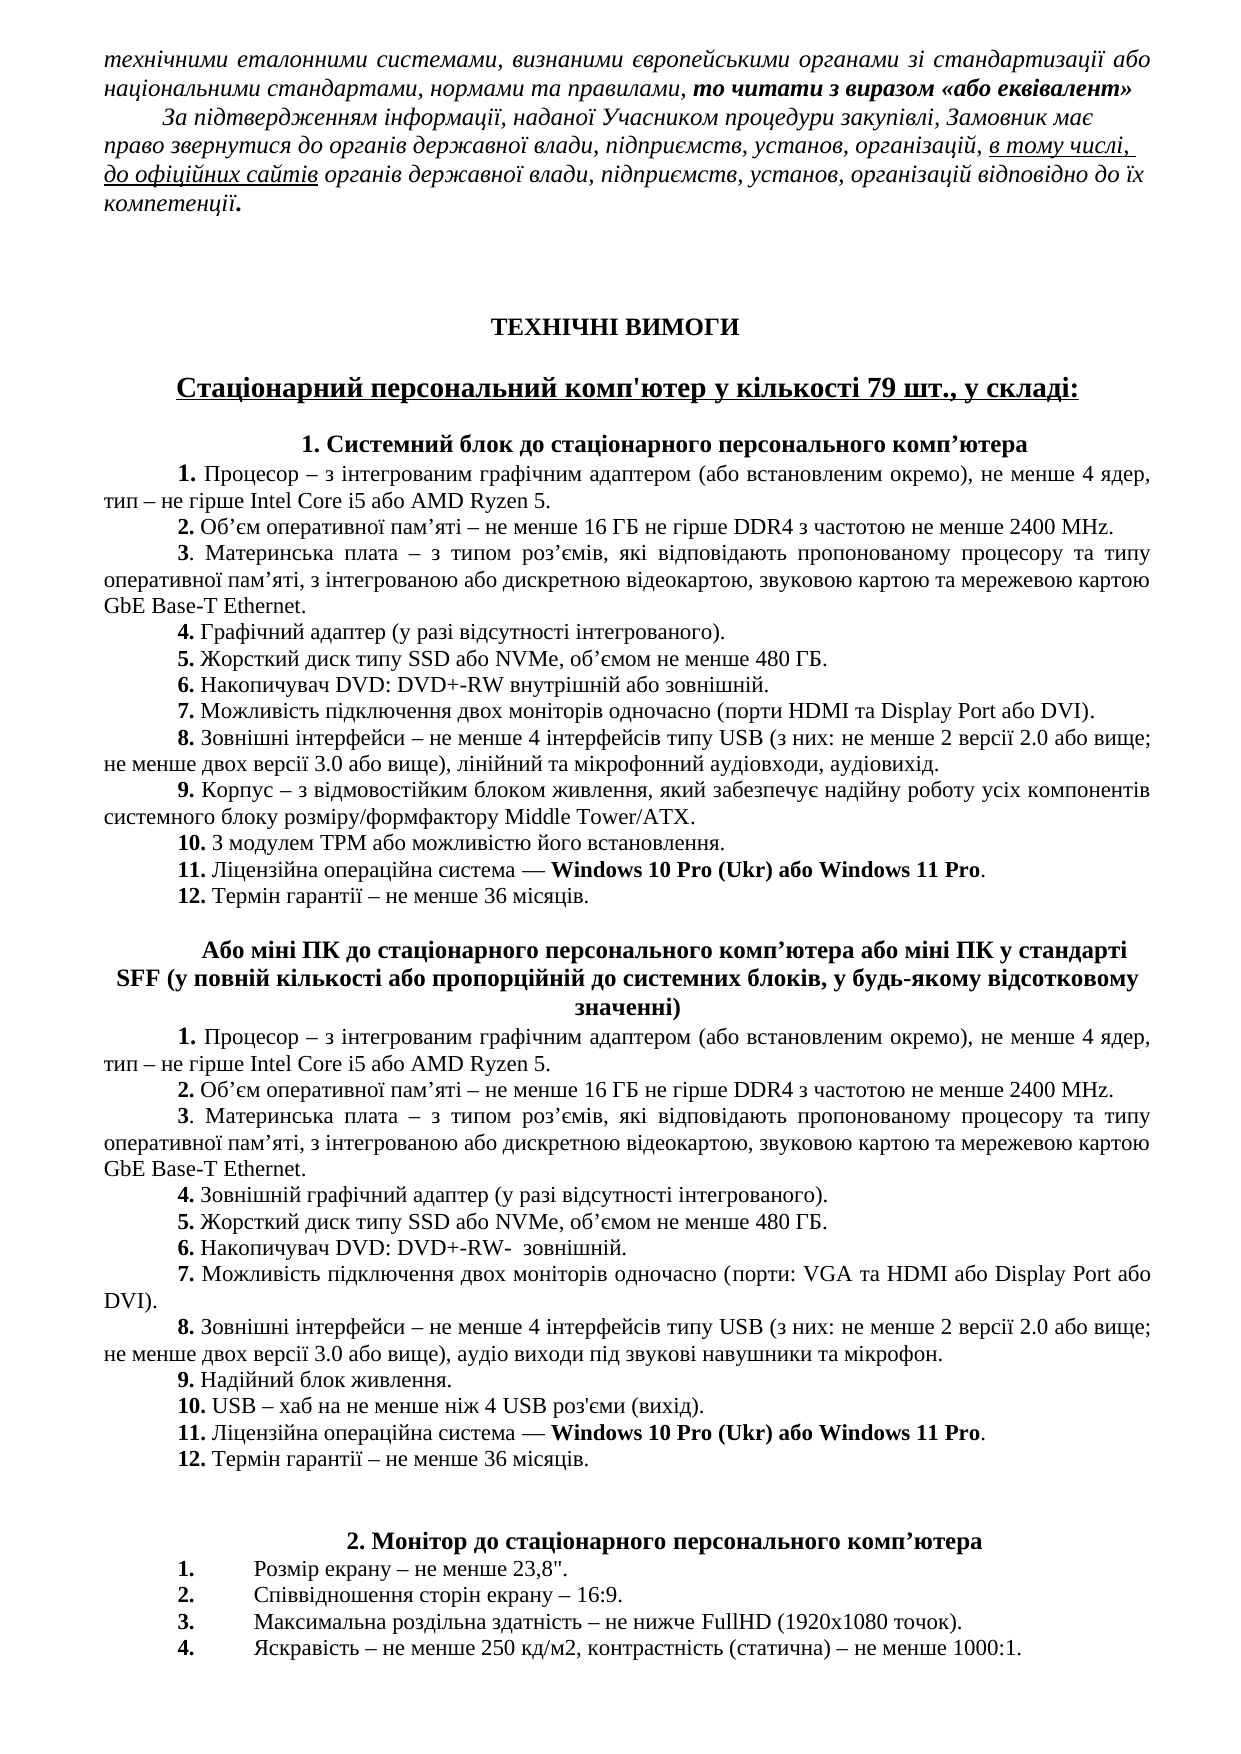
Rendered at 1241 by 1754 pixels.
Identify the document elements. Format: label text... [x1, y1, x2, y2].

text 1. Процесор – з інтегрованим графічним адаптером (або встановленим окремо), не менше 4 ядер, тип – не гірше Intel Core i5 або AMD Ryzen 5. [103, 458, 1152, 513]
text 11. Ліцензійна операційна система — Windows 10 Pro (Ukr) або Windows 11 Pro. [177, 1419, 1152, 1445]
text 1. Процесор – з інтегрованим графічним адаптером (або встановленим окремо), не менше 4 ядер, тип – не гірше Intel Core i5 або AMD Ryzen 5. [103, 1021, 1152, 1076]
text 5. Жорсткий диск типу SSD або NVMe, об’ємом не менше 480 ГБ. [103, 1208, 1152, 1234]
text 6. Накопичувач DVD: DVD+-RW внутрішній або зовнішній. [103, 671, 1152, 697]
list Співвідношення сторін екрану – 16:9. [103, 1582, 1152, 1608]
text 10. USB – хаб на не менше ніж 4 USB роз'єми (вихід). [177, 1392, 1152, 1419]
text 12. Термін гарантії – не менше 36 місяців. [103, 882, 1152, 908]
text 7. Можливість підключення двох моніторів одночасно (порти: VGA та HDMI або Display Port або DVI). [103, 1261, 1152, 1313]
text 5. Жорсткий диск типу SSD або NVMe, об’ємом не менше 480 ГБ. [103, 645, 1152, 671]
text ТЕХНІЧНІ ВИМОГИ [118, 312, 1112, 341]
text 10. З модулем TPM або можливістю його встановлення. [177, 829, 1152, 856]
text 1. Системний блок до стаціонарного персонального комп’ютера [103, 429, 1152, 458]
text Або міні ПК до стаціонарного персонального комп’ютера або міні ПК у стандарті SFF (у повній кількості або пропорційній до системних блоків, у будь-якому відсотковому значенні) [103, 935, 1152, 1021]
text За підтвердженням інформації, наданої Учасником процедури закупівлі, Замовник має право звернутися до органів державної влади, підприємств, установ, організацій, в тому числі, до офіційних сайтів органів державної влади, підприємств, установ, організацій відповідно до їх компетенції. [103, 102, 1152, 217]
text 3. Материнська плата – з типом роз’ємів, які відповідають пропонованому процесору та типу оперативної пам’яті, з інтегрованою або дискретною відеокартою, звуковою картою та мережевою картою GbE Base-T Ethernet. [103, 539, 1152, 618]
text Стаціонарний персональний комп'ютер у кількості 79 шт., у складі: [103, 370, 1152, 403]
list Розмір екрану – не менше 23,8". [103, 1555, 1152, 1582]
text 9. Надійний блок живлення. [103, 1366, 1152, 1392]
list Яскравість – не менше 250 кд/м2, контрастність (статична) – не менше 1000:1. [103, 1634, 1152, 1661]
text 6. Накопичувач DVD: DVD+-RW- зовнішній. [103, 1234, 1152, 1261]
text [103, 44, 1152, 102]
text 4. Графічний адаптер (у разі відсутності інтегрованого). [103, 618, 1152, 645]
text 2. Об’єм оперативної пам’яті – не менше 16 ГБ не гірше DDR4 з частотою не менше 2400 MHz. [103, 513, 1152, 539]
list Максимальна роздільна здатність – не нижче FullHD (1920x1080 точок). [103, 1608, 1152, 1634]
text 2. Монітор до стаціонарного персонального комп’ютера [103, 1526, 1152, 1555]
text 9. Корпус – з відмовостійким блоком живлення, який забезпечує надійну роботу усіх компонентів системного блоку розміру/формфактору Middle Tower/ATX. [103, 777, 1152, 829]
text 12. Термін гарантії – не менше 36 місяців. [103, 1445, 1152, 1471]
text 8. Зовнішні інтерфейси – не менше 4 інтерфейсів типу USB (з них: не менше 2 версії 2.0 або вище; не менше двох версії 3.0 або вище), аудіо виходи під звукові навушники та мікрофон. [103, 1313, 1152, 1366]
text 11. Ліцензійна операційна система — Windows 10 Pro (Ukr) або Windows 11 Pro. [177, 856, 1152, 882]
text 3. Материнська плата – з типом роз’ємів, які відповідають пропонованому процесору та типу оперативної пам’яті, з інтегрованою або дискретною відеокартою, звуковою картою та мережевою картою GbE Base-T Ethernet. [103, 1102, 1152, 1181]
text 7. Можливість підключення двох моніторів одночасно (порти HDMI та Display Port або DVI). [103, 697, 1152, 724]
text 4. Зовнішній графічний адаптер (у разі відсутності інтегрованого). [103, 1181, 1152, 1208]
text 2. Об’єм оперативної пам’яті – не менше 16 ГБ не гірше DDR4 з частотою не менше 2400 MHz. [103, 1076, 1152, 1102]
text 8. Зовнішні інтерфейси – не менше 4 інтерфейсів типу USB (з них: не менше 2 версії 2.0 або вище; не менше двох версії 3.0 або вище), лінійний та мікрофонний аудіовходи, аудіовихід. [103, 724, 1152, 777]
